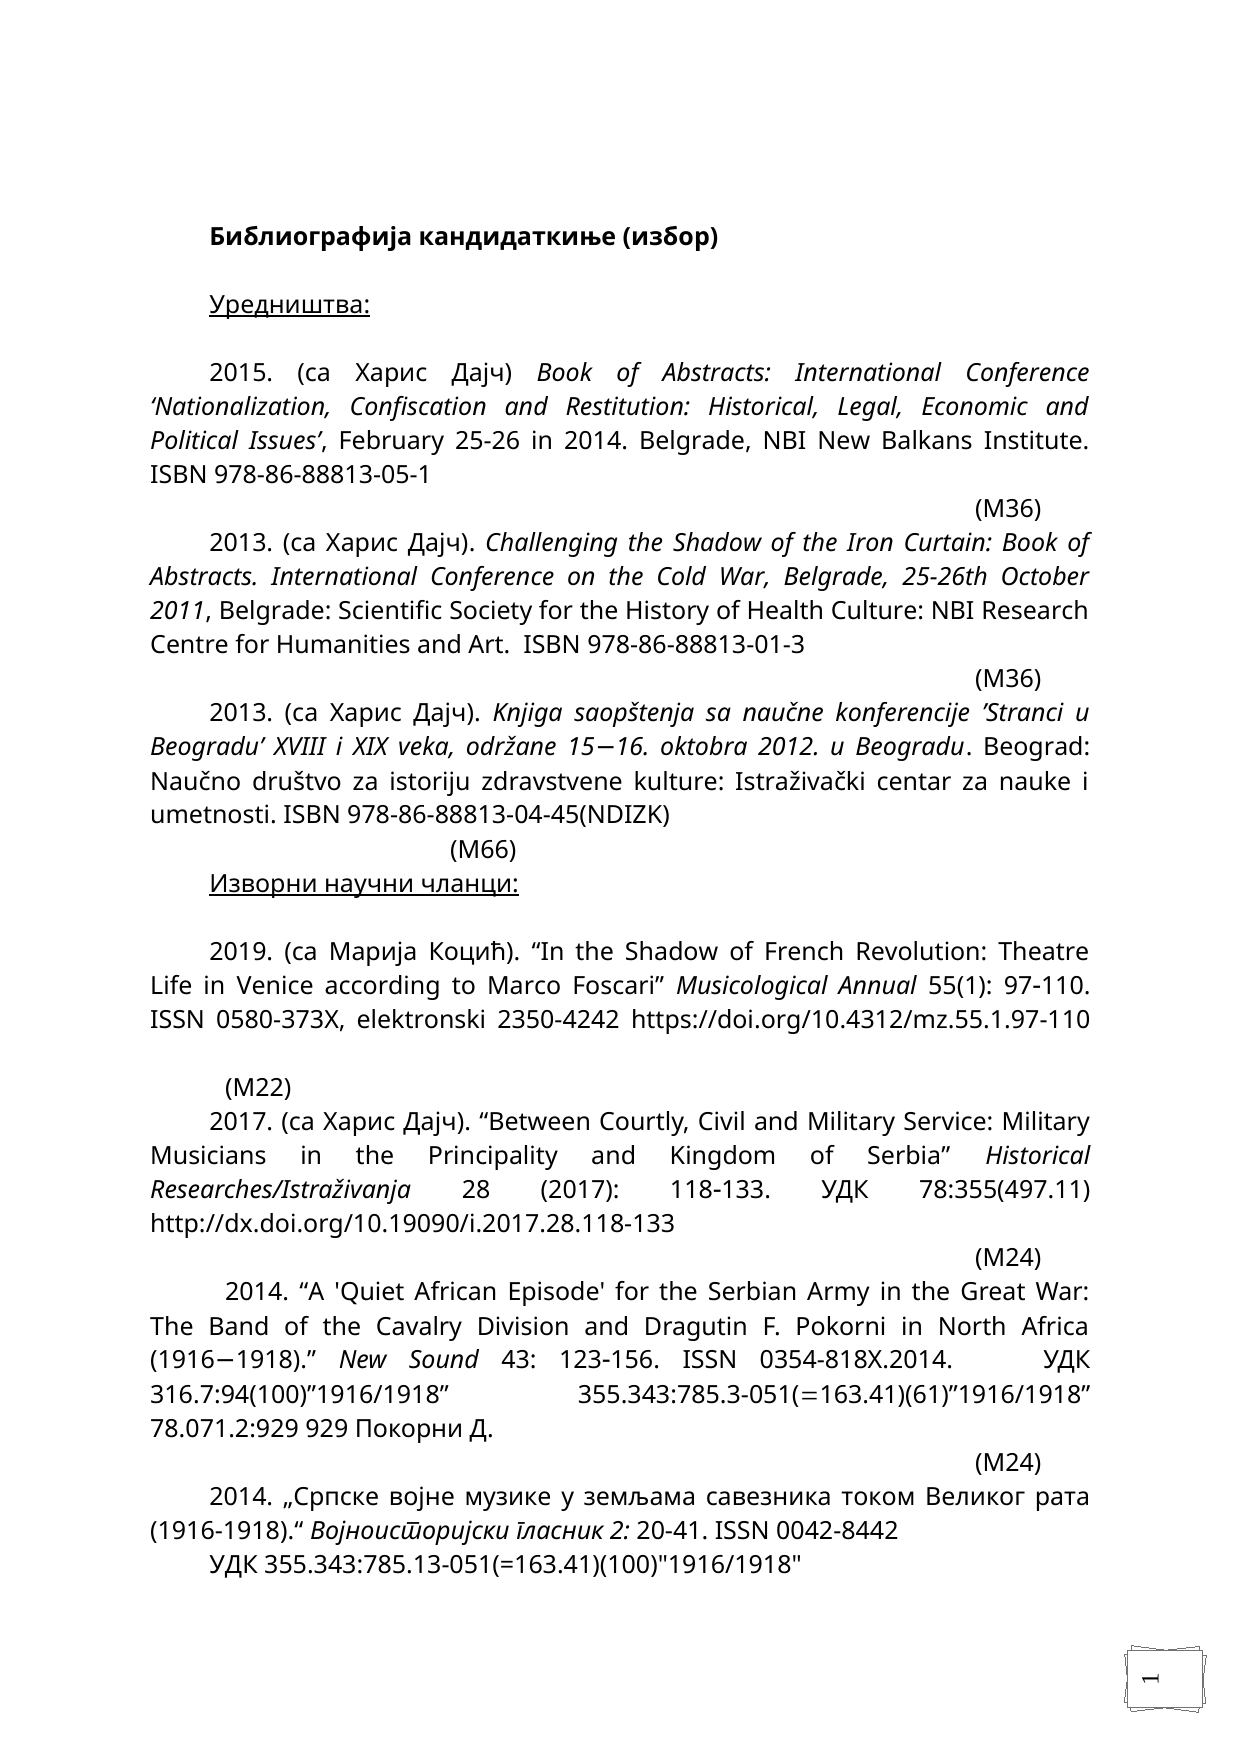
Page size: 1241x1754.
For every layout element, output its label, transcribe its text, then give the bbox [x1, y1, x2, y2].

text (M24) [150, 1444, 1090, 1478]
text (M36) [150, 491, 1090, 525]
text Изворни научни чланци: [150, 865, 1090, 899]
text 2019. (са Марија Коцић). “In the Shadow of French Revolution: Theatre Life in Venice according to Marco Foscari” Musicological Annual 55(1): 97110. ISSN 0580-373X, elektronski 2350-4242 https://doi.org/10.4312/mz.55.1.97-110 (М22) [150, 933, 1090, 1104]
text Библиографија кандидаткиње (избор) [150, 218, 1090, 252]
text Уредништва: [150, 286, 1090, 320]
text УДК 355.343:785.13-051(=163.41)(100)"1916/1918" [150, 1547, 1090, 1581]
text (M24) 2014. “A 'Quiet African Episode' for the Serbian Army in the Great War: The Band of the Cavalry Division and Dragutin F. Pokorni in North Africa (1916−1918).” New Sound 43: 123156. ISSN 0354-818X.2014. УДК 316.7:94(100)”1916/1918” 355.343:785.3-051(163.41)(61)”1916/1918” 78.071.2:929 929 Покорни Д. [150, 1240, 1090, 1444]
text 2017. (са Харис Дајч). “Between Courtly, Civil and Military Service: Military Musicians in the Principality and Kingdom of Serbia” Historical Researches/Istraživanja 28 (2017): 118133. УДК 78:355(497.11) http://dx.doi.org/10.19090/i.2017.28.118-133 [676, 1172, 1090, 1240]
text 2013. (са Харис Дајч). Knjiga saopštenja sa naučne konferencije ’Stranci u Beogradu’ XVIII i XIX veka, održane 15−16. oktobra 2012. u Beogradu. Beograd: Naučno društvo za istoriju zdravstvene kulture: Istraživački centar za nauke i umetnosti. ISBN 978-86-88813-04-45(NDIZK) (M66) [150, 695, 1090, 865]
text 2015. (са Харис Дајч) Book of Abstracts: International Conference ‘Nationalization, Confiscation and Restitution: Historical, Legal, Economic and Political Issues’, February 25-26 in 2014. Belgrade, NBI New Balkans Institute. ISBN 978-86-88813-05-1 [150, 354, 1090, 491]
text (M36) [150, 661, 1090, 695]
text 2014. „Српске војне музике у земљама савезника током Великог рата (1916-1918).“ Војноисторијски гласник 2: 20-41. ISSN 0042-8442 [150, 1478, 1090, 1547]
text 2013. (са Харис Дајч). Challenging the Shadow of the Iron Curtain: Book of Abstracts. International Conference on the Cold War, Belgrade, 25-26th October 2011, Belgrade: Scientific Society for the History of Health Culture: NBI Research Centre for Humanities and Art. ISBN 978-86-88813-01-3 [150, 525, 1090, 661]
